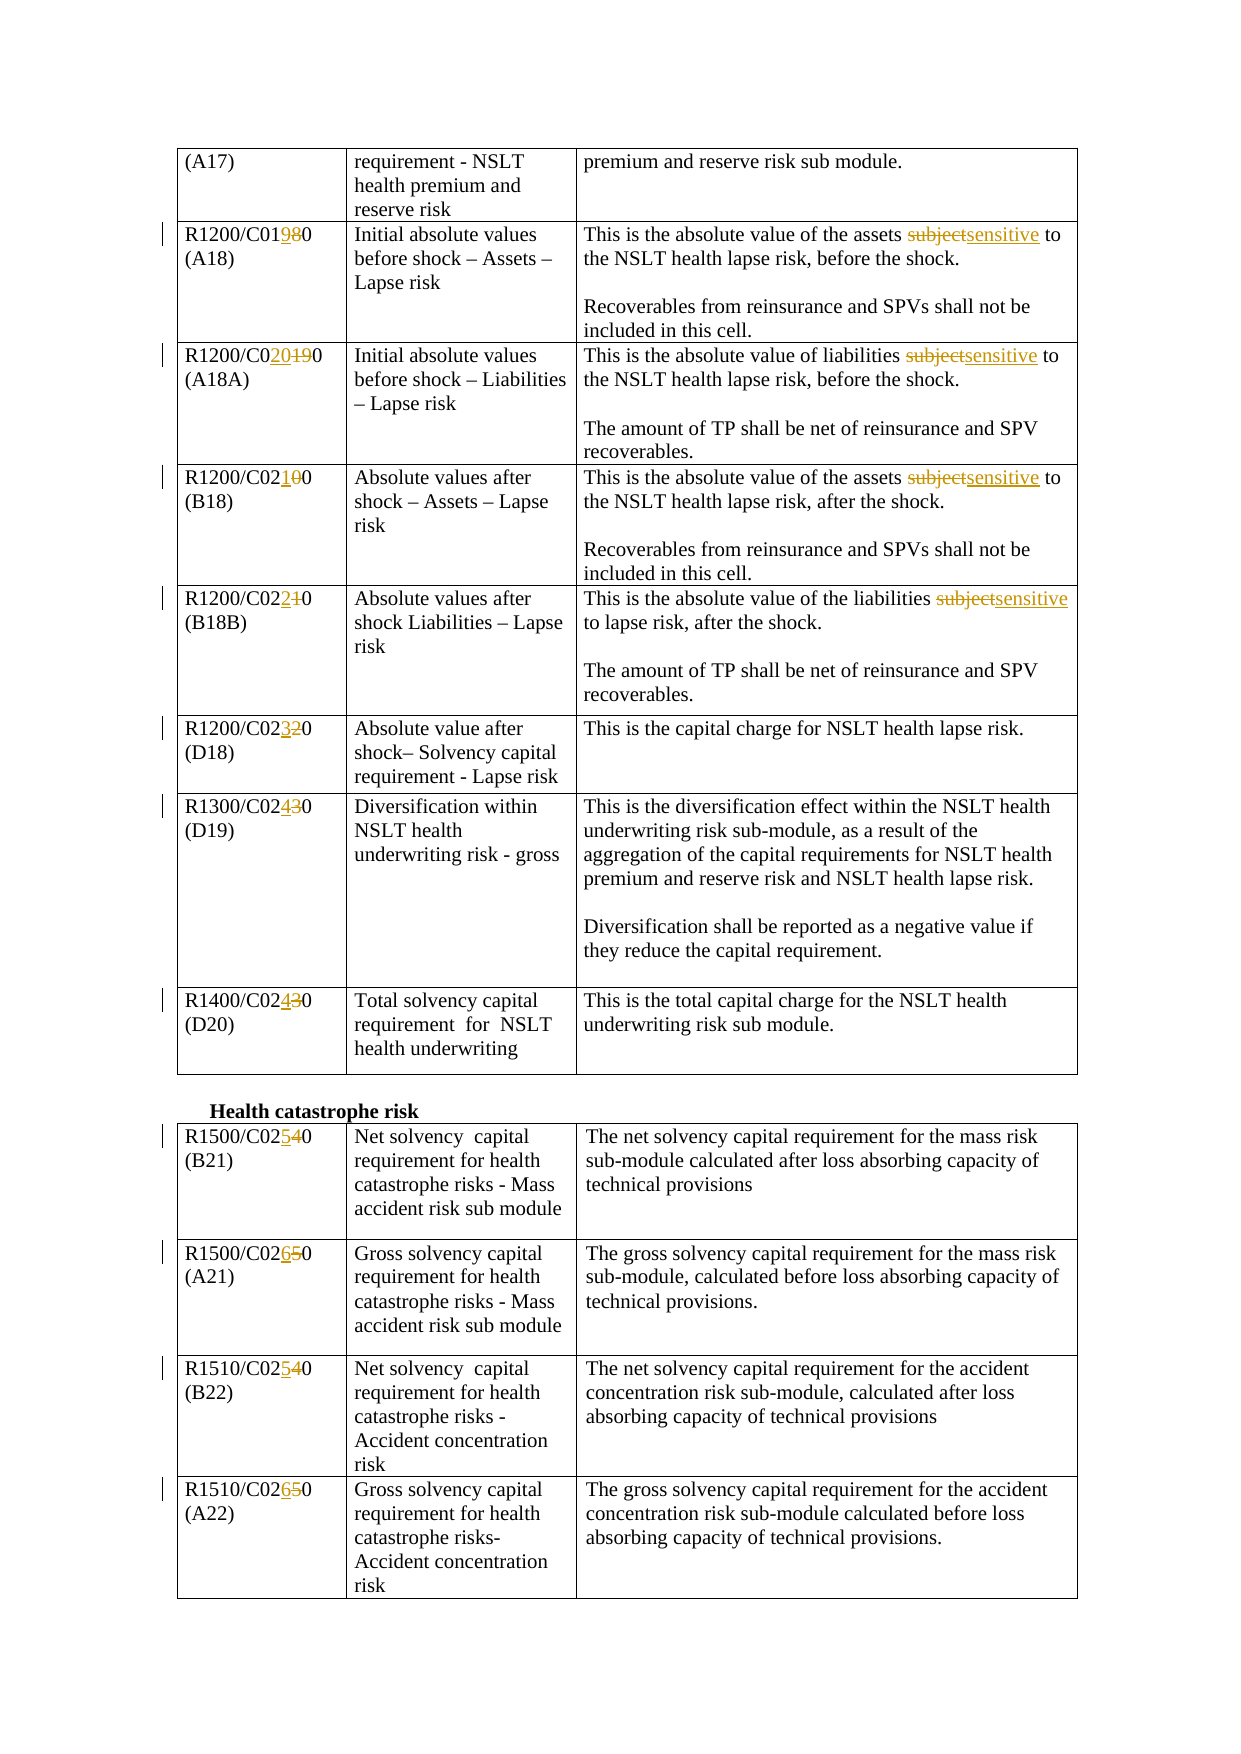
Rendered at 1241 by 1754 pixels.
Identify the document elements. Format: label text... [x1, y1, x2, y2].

table_cell R1500/C020 (A21) [178, 1240, 346, 1355]
table_cell This is the absolute value of the assets to the NSLT health lapse risk, before the shock. Recoverables from reinsurance and SPVs shall not be included in this cell. [577, 222, 1077, 342]
table_cell This is the capital charge for NSLT health lapse risk. [577, 716, 1077, 793]
table_cell R1400/C020 (D20) [178, 988, 346, 1074]
table_cell The net solvency capital requirement for the accident concentration risk sub-module, calculated after loss absorbing capacity of technical provisions [577, 1356, 1077, 1476]
table_cell Initial absolute values before shock – Liabilities – Lapse risk [347, 343, 576, 463]
table_cell Gross solvency capital requirement for health catastrophe risks- Accident concentration risk [347, 1477, 576, 1597]
table_cell This is the absolute value of the liabilities to lapse risk, after the shock. The amount of TP shall be net of reinsurance and SPV recoverables. [577, 586, 1077, 714]
table_cell Absolute values after shock Liabilities – Lapse risk [347, 586, 576, 714]
table_cell This is the diversification effect within the NSLT health underwriting risk sub-module, as a result of the aggregation of the capital requirements for NSLT health premium and reserve risk and NSLT health lapse risk. Diversification shall be reported as a negative value if they reduce the capital requirement. [577, 794, 1077, 987]
table_cell Gross solvency capital requirement for health catastrophe risks - Mass accident risk sub module [347, 1240, 576, 1355]
table_cell Initial absolute values before shock – Assets – Lapse risk [347, 222, 576, 342]
table_cell This is the absolute value of liabilities to the NSLT health lapse risk, before the shock. The amount of TP shall be net of reinsurance and SPV recoverables. [577, 343, 1077, 463]
table_cell R1300/C020 (D19) [178, 794, 346, 987]
table_cell The gross solvency capital requirement for the mass risk sub-module, calculated before loss absorbing capacity of technical provisions. [577, 1240, 1077, 1355]
table_cell Absolute value after shock– Solvency capital requirement - Lapse risk [347, 716, 576, 793]
table_cell Absolute values after shock – Assets – Lapse risk [347, 465, 576, 585]
table_cell The net solvency capital requirement for the mass risk sub-module calculated after loss absorbing capacity of technical provisions [577, 1124, 1077, 1239]
table_cell R1500/C020 (B21) [178, 1124, 346, 1239]
table_cell R1200/C00 (A18A) [178, 343, 346, 463]
table_cell R1510/C020 (B22) [178, 1356, 346, 1476]
table_cell Net solvency capital requirement for health catastrophe risks - Mass accident risk sub module [347, 1124, 576, 1239]
table_cell This is the total capital charge for the NSLT health underwriting risk sub module. [577, 988, 1077, 1074]
table_cell Total solvency capital requirement for NSLT health underwriting [347, 988, 576, 1074]
table_cell Health catastrophe risk [177, 1075, 1078, 1123]
table_cell R1100/C010 (A17) [178, 149, 346, 221]
table_cell This is the absolute value of the assets to the NSLT health lapse risk, after the shock. Recoverables from reinsurance and SPVs shall not be included in this cell. [577, 465, 1077, 585]
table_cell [577, 149, 1077, 221]
table_cell Diversification within NSLT health underwriting risk - gross [347, 794, 576, 987]
table_cell R1510/C020 (A22) [178, 1477, 346, 1597]
table_cell The gross solvency capital requirement for the accident concentration risk sub-module calculated before loss absorbing capacity of technical provisions. [577, 1477, 1077, 1597]
table_cell R1200/C020 (B18) [178, 465, 346, 585]
table_cell R1200/C020 (B18B) [178, 586, 346, 714]
table_cell R1200/C020 (D18) [178, 716, 346, 793]
table_cell Net solvency capital requirement for health catastrophe risks - Accident concentration risk [347, 1356, 576, 1476]
table_cell R1200/C010 (A18) [178, 222, 346, 342]
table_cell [347, 149, 576, 221]
